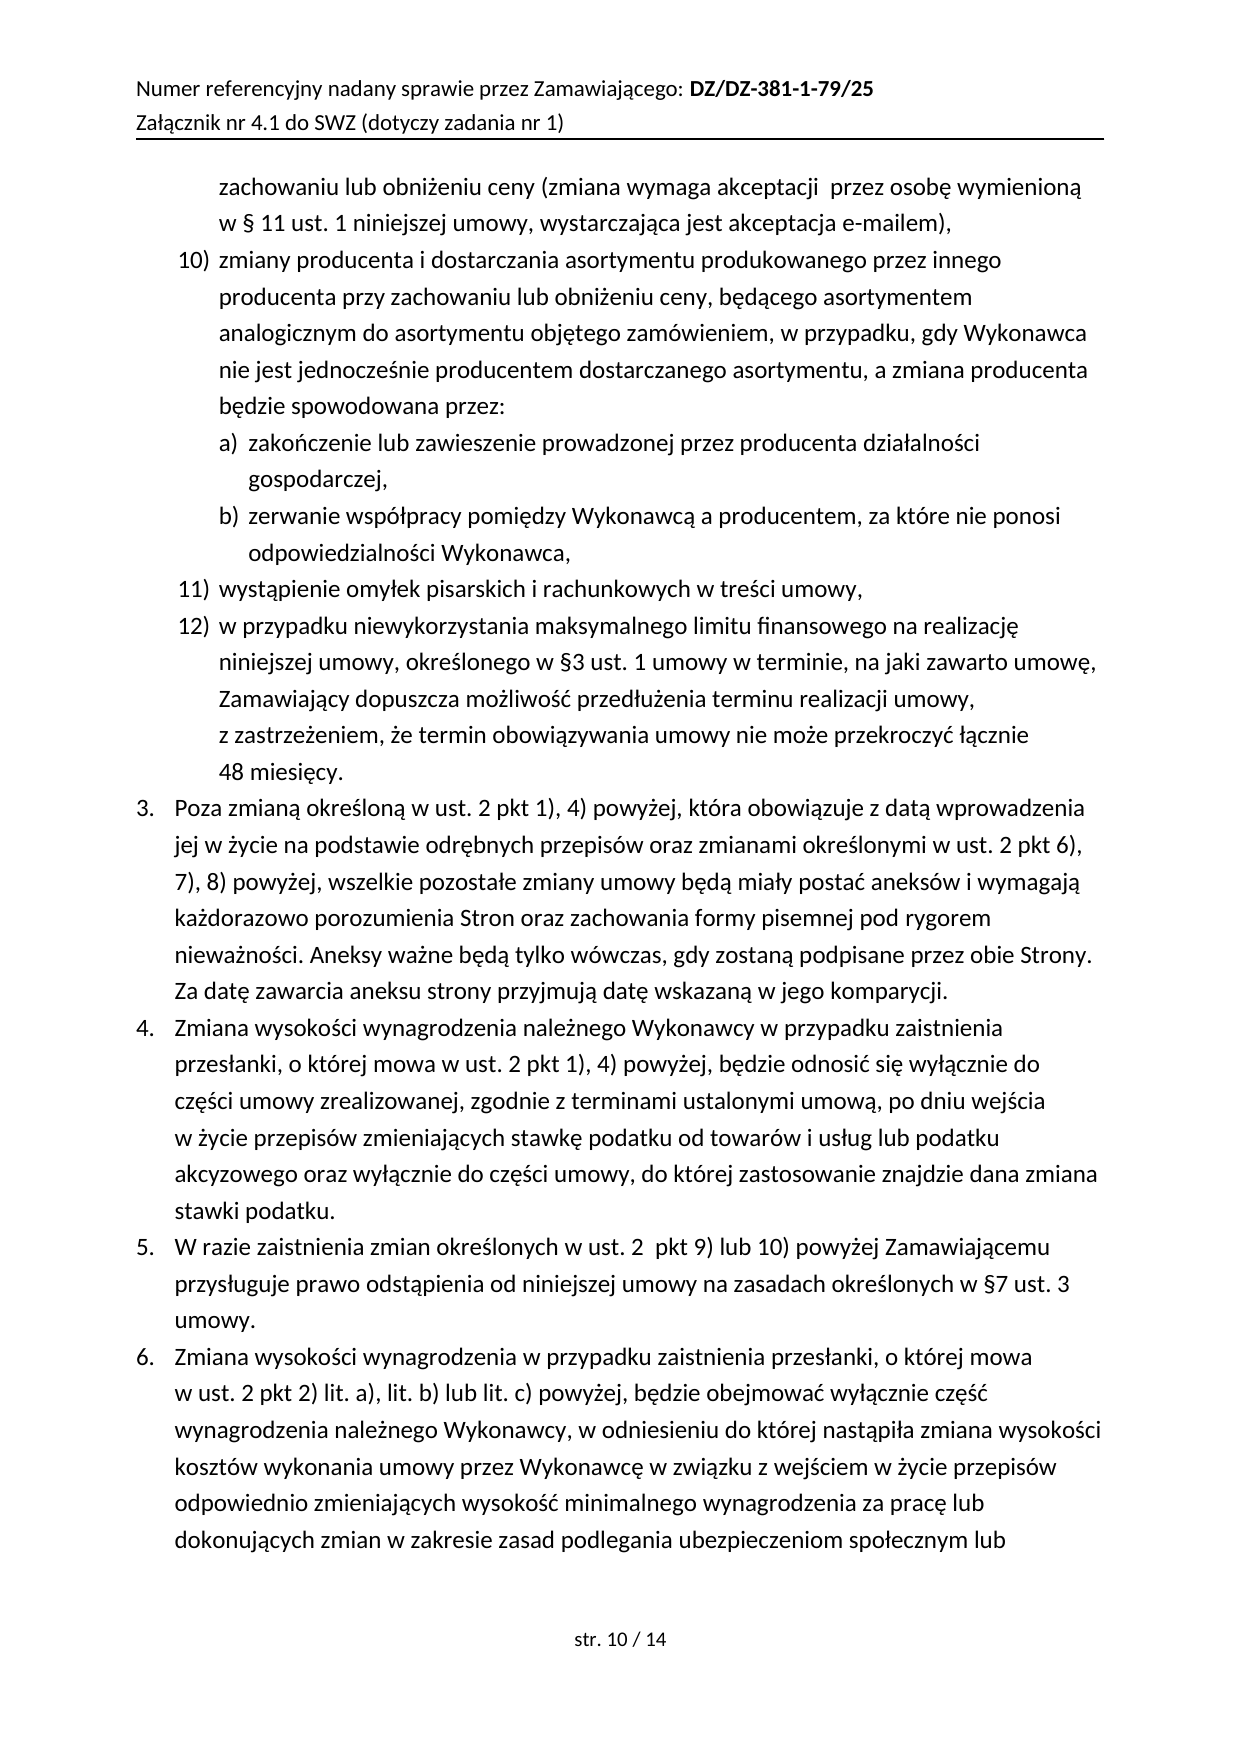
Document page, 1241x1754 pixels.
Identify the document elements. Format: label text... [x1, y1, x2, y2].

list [136, 1341, 1104, 1554]
list W razie zaistnienia zmian określonych w ust. 2 pkt 9) lub 10) powyżej Zamawiającemu przysługuje prawo odstąpienia od niniejszej umowy na zasadach określonych w §7 ust. 3 umowy. [136, 1231, 1104, 1335]
list wystąpienie omyłek pisarskich i rachunkowych w treści umowy, [177, 573, 1104, 604]
list zerwanie współpracy pomiędzy Wykonawcą a producentem, za które nie ponosi odpowiedzialności Wykonawca, [218, 500, 1104, 567]
list Za datę zawarcia aneksu strony przyjmują datę wskazaną w jego komparycji. [174, 975, 1104, 1006]
list w przypadku niewykorzystania maksymalnego limitu finansowego na realizację niniejszej umowy, określonego w §3 ust. 1 umowy w terminie, na jaki zawarto umowę, Zamawiający dopuszcza możliwość przedłużenia terminu realizacji umowy, z zastrzeżeniem, że termin obowiązywania umowy nie może przekroczyć łącznie 48 miesięcy. [177, 610, 1104, 787]
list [189, 171, 1104, 238]
list zakończenie lub zawieszenie prowadzonej przez producenta działalności gospodarczej, [218, 427, 1104, 494]
list Zmiana wysokości wynagrodzenia należnego Wykonawcy w przypadku zaistnienia przesłanki, o której mowa w ust. 2 pkt 1), 4) powyżej, będzie odnosić się wyłącznie do części umowy zrealizowanej, zgodnie z terminami ustalonymi umową, po dniu wejścia w życie przepisów zmieniających stawkę podatku od towarów i usług lub podatku akcyzowego oraz wyłącznie do części umowy, do której zastosowanie znajdzie dana zmiana stawki podatku. [136, 1012, 1104, 1225]
list zmiany producenta i dostarczania asortymentu produkowanego przez innego producenta przy zachowaniu lub obniżeniu ceny, będącego asortymentem analogicznym do asortymentu objętego zamówieniem, w przypadku, gdy Wykonawca nie jest jednocześnie producentem dostarczanego asortymentu, a zmiana producenta będzie spowodowana przez: [177, 244, 1104, 421]
list Poza zmianą określoną w ust. 2 pkt 1), 4) powyżej, która obowiązuje z datą wprowadzenia jej w życie na podstawie odrębnych przepisów oraz zmianami określonymi w ust. 2 pkt 6), 7), 8) powyżej, wszelkie pozostałe zmiany umowy będą miały postać aneksów i wymagają każdorazowo porozumienia Stron oraz zachowania formy pisemnej pod rygorem nieważności. Aneksy ważne będą tylko wówczas, gdy zostaną podpisane przez obie Strony. [136, 793, 1104, 969]
